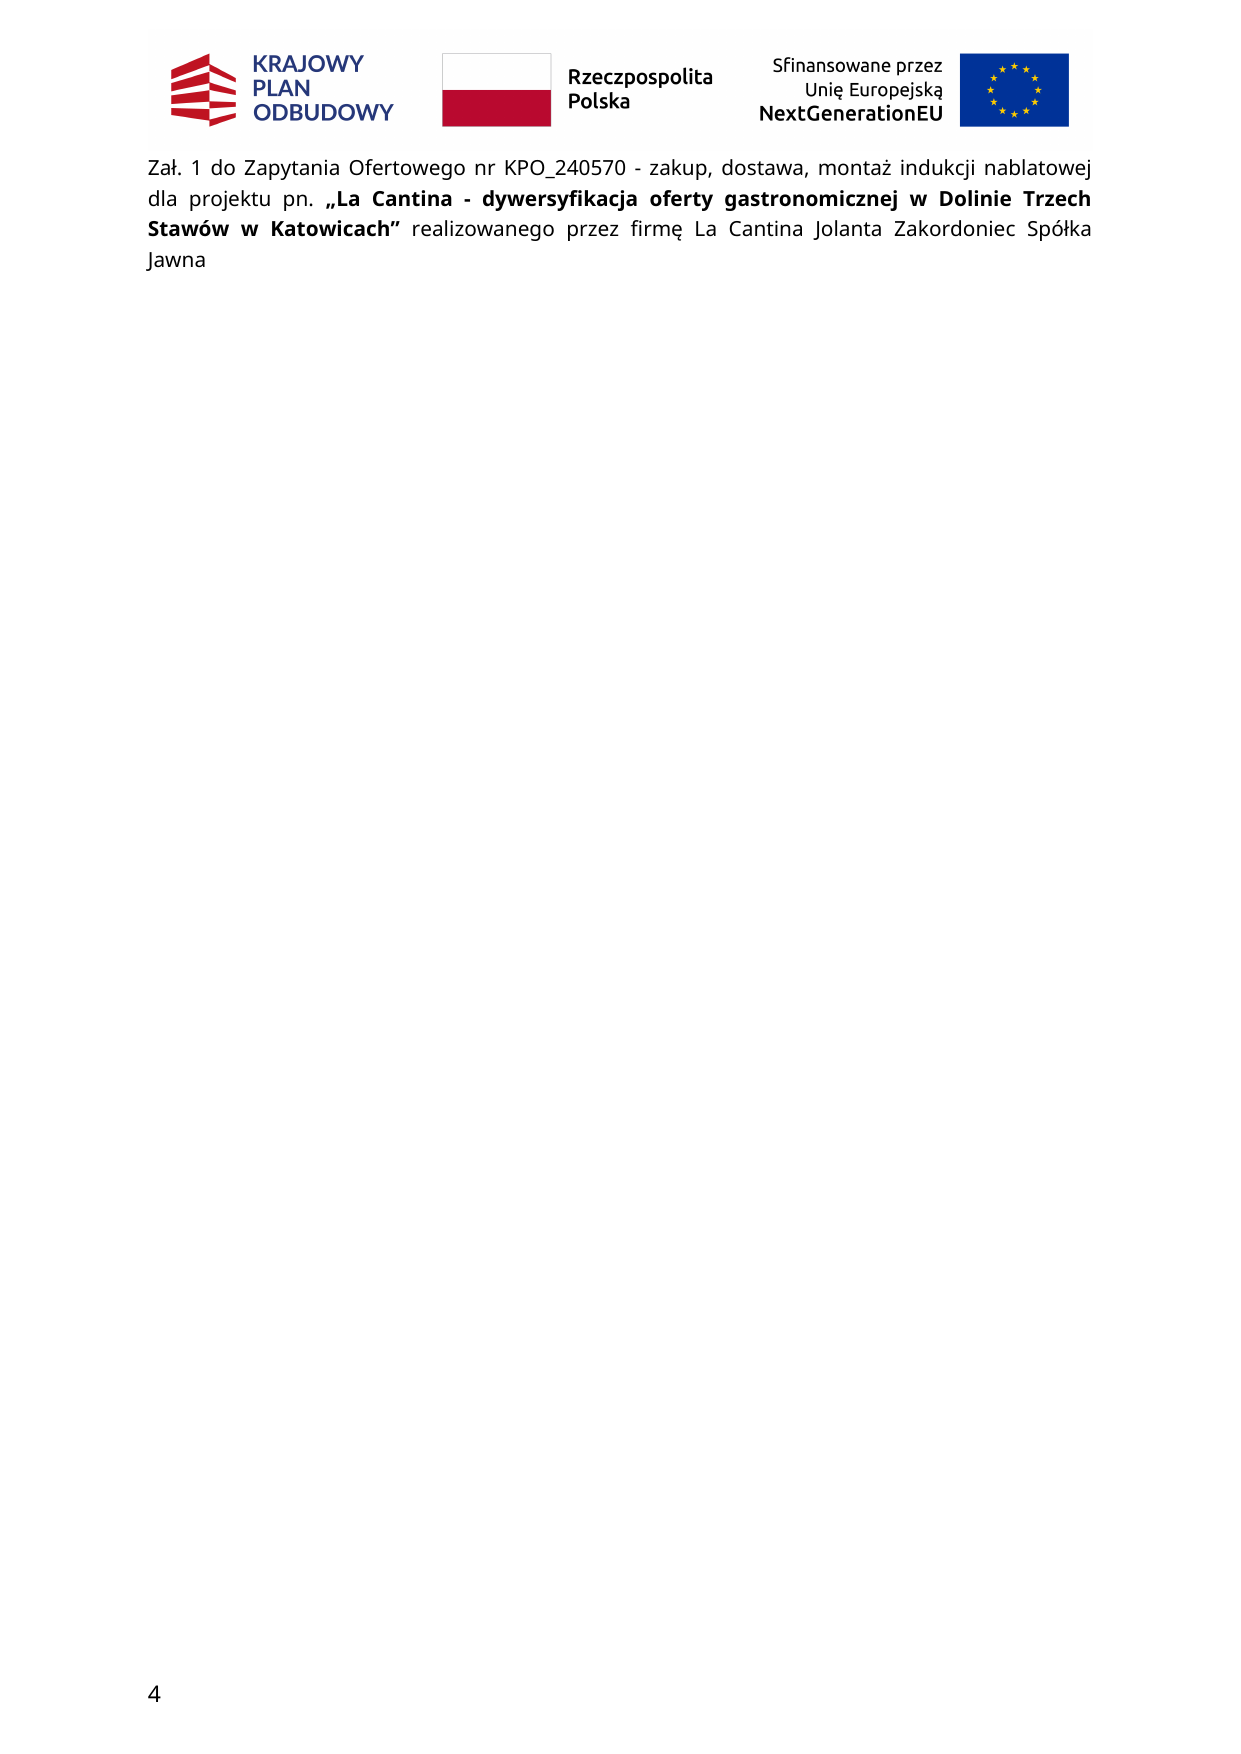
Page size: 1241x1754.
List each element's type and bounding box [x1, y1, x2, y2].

picture [147, 29, 1093, 151]
